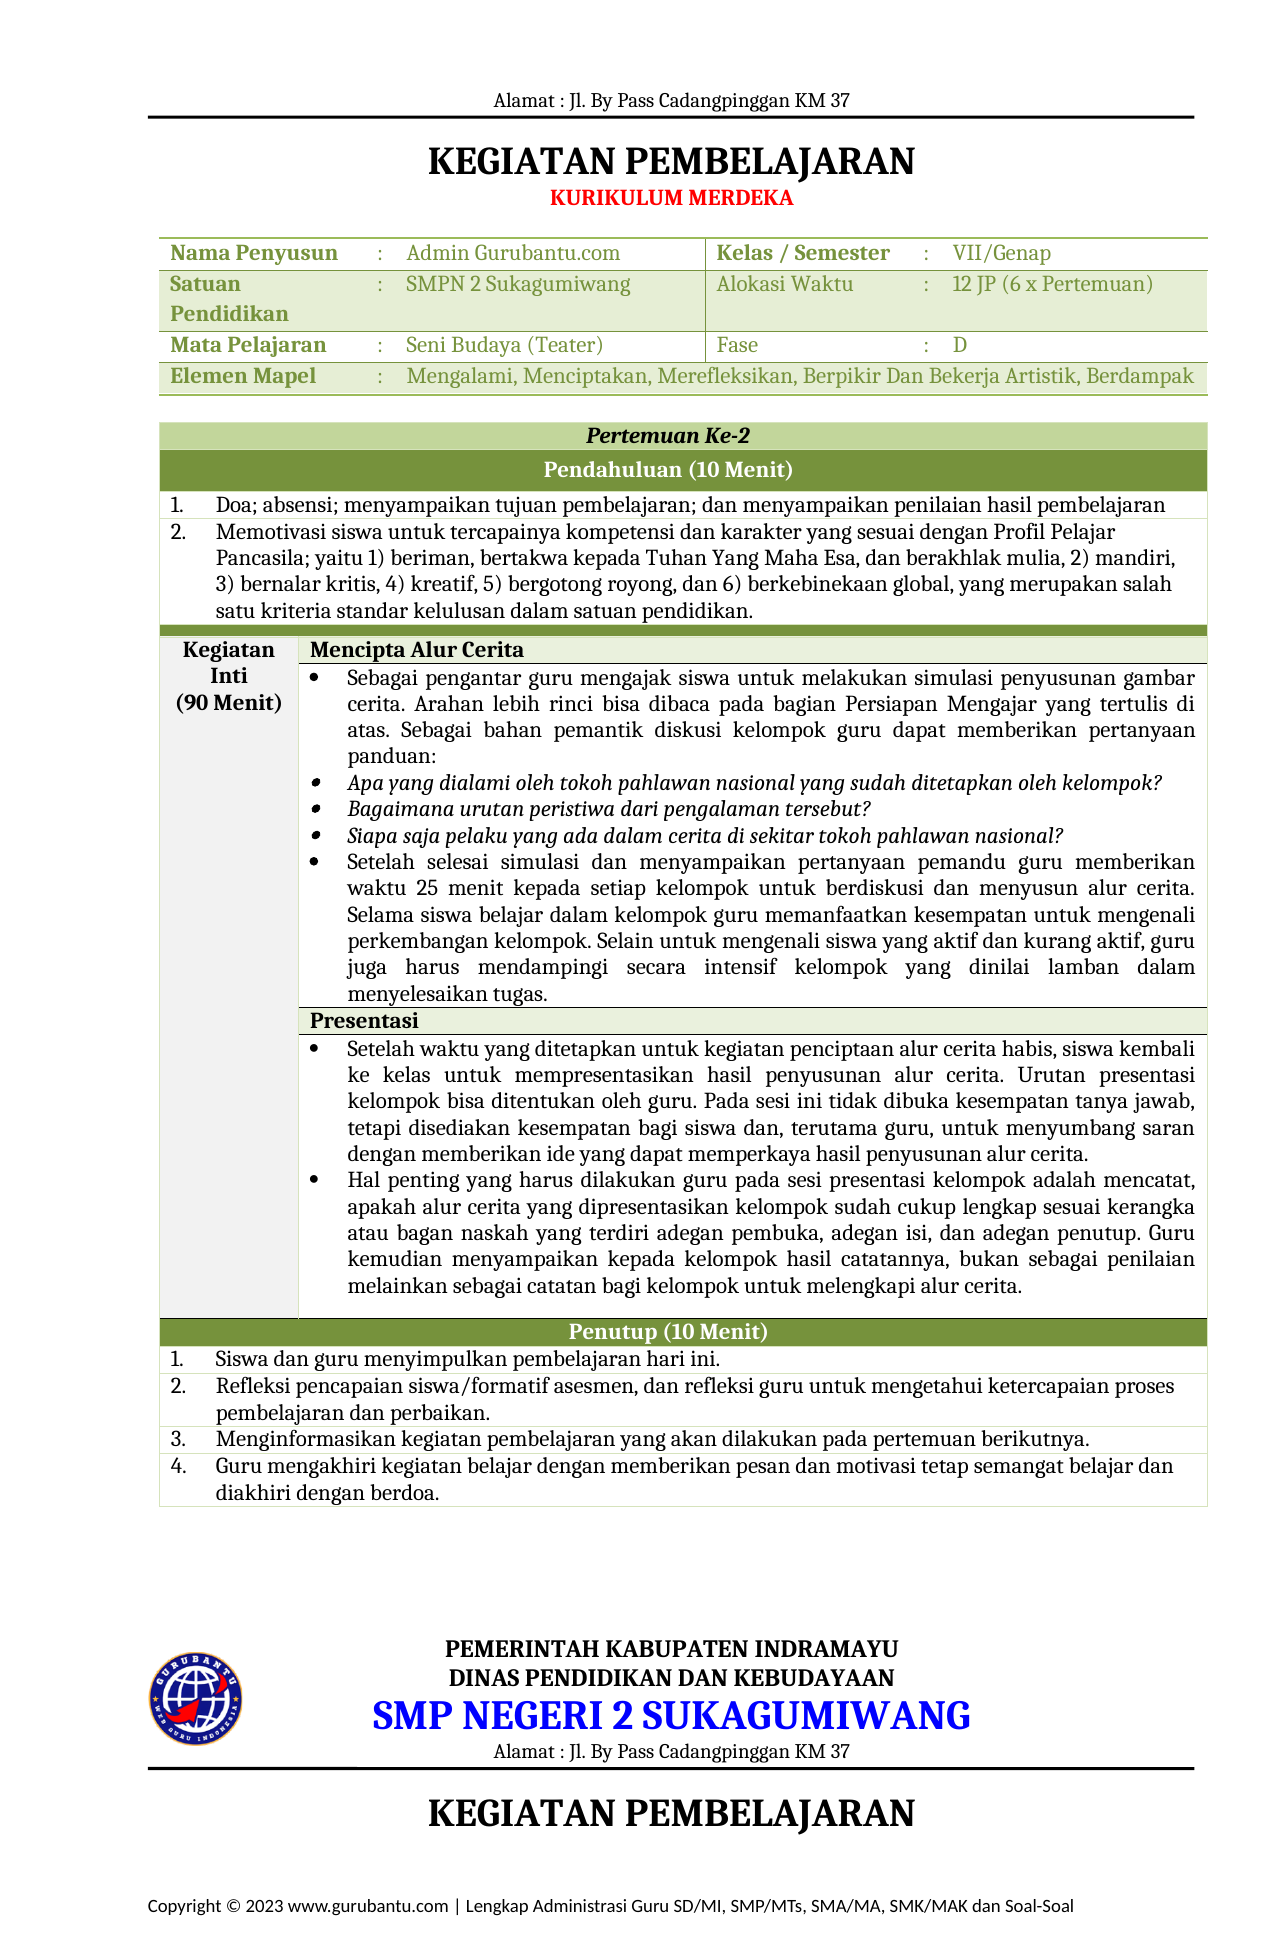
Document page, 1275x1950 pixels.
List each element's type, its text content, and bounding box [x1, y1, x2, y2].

table_cell Siswa dan guru menyimpulkan pembelajaran hari ini. [204, 1347, 1207, 1372]
table_cell Sebagai pengantar guru mengajak siswa untuk melakukan simulasi penyusunan gambar cerita. Arahan lebih rinci bisa dibaca pada bagian Persiapan Mengajar yang tertulis di atas. Sebagai bahan pemantik diskusi kelompok guru dapat memberikan pertanyaan panduan: Apa yang dialami oleh tokoh pahlawan nasional yang sudah ditetapkan oleh kelompok? Bagaimana urutan peristiwa dari pengalaman tersebut? Siapa saja pelaku yang ada dalam cerita di sekitar tokoh pahlawan nasional? Setelah selesai simulasi dan menyampaikan pertanyaan pemandu guru memberikan waktu 25 menit kepada setiap kelompok untuk berdiskusi dan menyusun alur cerita. Selama siswa belajar dalam kelompok guru memanfaatkan kesempatan untuk mengenali perkembangan kelompok. Selain untuk mengenali siswa yang aktif dan kurang aktif, guru juga harus mendampingi secara intensif kelompok yang dinilai lamban dalam menyelesaikan tugas. [299, 664, 1207, 1007]
text DINAS PENDIDIKAN DAN KEBUDAYAAN [243, 1663, 1196, 1692]
text KURIKULUM MERDEKA [148, 184, 1196, 211]
text KEGIATAN PEMBELAJARAN [148, 1790, 1196, 1836]
table_cell Refleksi pencapaian siswa/formatif asesmen, dan refleksi guru untuk mengetahui ketercapaian proses pembelajaran dan perbaikan. [204, 1374, 1207, 1426]
table_cell Mengalami, Menciptakan, Merefleksikan, Berpikir Dan Bekerja Artistik, Berdampak [395, 363, 1207, 393]
table_cell : [366, 363, 395, 393]
table_cell Doa; absensi; menyampaikan tujuan pembelajaran; dan menyampaikan penilaian hasil pembelajaran [204, 492, 1207, 518]
table_cell 1. [160, 1347, 204, 1372]
table_header Admin Gurubantu.com [395, 239, 705, 269]
table_cell Elemen Mapel [159, 363, 366, 393]
table_cell : [912, 271, 941, 331]
table_header : [366, 239, 395, 269]
table_cell Menginformasikan kegiatan pembelajaran yang akan dilakukan pada pertemuan berikutnya. [204, 1427, 1207, 1452]
table_cell : [912, 332, 941, 362]
table_header Pertemuan Ke-2 [160, 423, 1207, 449]
table_cell 12 JP (6 x Pertemuan) [941, 271, 1207, 331]
table_cell Seni Budaya (Teater) [395, 332, 705, 362]
table_cell Satuan Pendidikan [159, 271, 366, 331]
table_cell Penutup (10 Menit) [160, 1319, 1207, 1346]
picture [148, 1652, 243, 1746]
table_cell : [366, 271, 395, 331]
table_cell [160, 625, 1207, 636]
table_header Kelas / Semester [706, 239, 912, 269]
table_cell Setelah waktu yang ditetapkan untuk kegiatan penciptaan alur cerita habis, siswa kembali ke kelas untuk mempresentasikan hasil penyusunan alur cerita. Urutan presentasi kelompok bisa ditentukan oleh guru. Pada sesi ini tidak dibuka kesempatan tanya jawab, tetapi disediakan kesempatan bagi siswa dan, terutama guru, untuk menyumbang saran dengan memberikan ide yang dapat memperkaya hasil penyusunan alur cerita. Hal penting yang harus dilakukan guru pada sesi presentasi kelompok adalah mencatat, apakah alur cerita yang dipresentasikan kelompok sudah cukup lengkap sesuai kerangka atau bagan naskah yang terdiri adegan pembuka, adegan isi, dan adegan penutup. Guru kemudian menyampaikan kepada kelompok hasil catatannya, bukan sebagai penilaian melainkan sebagai catatan bagi kelompok untuk melengkapi alur cerita. [299, 1035, 1207, 1318]
table_cell Pendahuluan (10 Menit) [160, 450, 1207, 491]
table_header Nama Penyusun [159, 239, 366, 269]
table_cell Kegiatan Inti (90 Menit) [160, 638, 298, 1318]
table_cell Guru mengakhiri kegiatan belajar dengan memberikan pesan dan motivasi tetap semangat belajar dan diakhiri dengan berdoa. [204, 1454, 1207, 1506]
text KEGIATAN PEMBELAJARAN [148, 139, 1196, 184]
table_cell Memotivasi siswa untuk tercapainya kompetensi dan karakter yang sesuai dengan Profil Pelajar Pancasila; yaitu 1) beriman, bertakwa kepada Tuhan Yang Maha Esa, dan berakhlak mulia, 2) mandiri, 3) bernalar kritis, 4) kreatif, 5) bergotong royong, dan 6) berkebinekaan global, yang merupakan salah satu kriteria standar kelulusan dalam satuan pendidikan. [204, 519, 1207, 624]
table_cell Alokasi Waktu [706, 271, 912, 331]
table_cell Mata Pelajaran [159, 332, 366, 362]
table_cell D [941, 332, 1207, 362]
table_cell 4. [160, 1454, 204, 1506]
text PEMERINTAH KABUPATEN INDRAMAYU [148, 1635, 1196, 1663]
table_cell 2. [160, 519, 204, 624]
table_cell Mencipta Alur Cerita [299, 638, 1207, 663]
table_cell Fase [706, 332, 912, 362]
text Alamat : Jl. By Pass Cadangpinggan KM 37 [148, 89, 1196, 113]
table_header : [912, 239, 941, 269]
text SMP NEGERI 2 SUKAGUMIWANG [243, 1692, 1196, 1740]
table_cell 3. [160, 1427, 204, 1452]
table_cell : [366, 332, 395, 362]
table_cell 2. [160, 1374, 204, 1426]
table_cell SMPN 2 Sukagumiwang [395, 271, 705, 331]
text Alamat : Jl. By Pass Cadangpinggan KM 37 [148, 1740, 1196, 1764]
table_cell Presentasi [299, 1008, 1207, 1034]
table_header VII/Genap [941, 239, 1207, 269]
table_cell 1. [160, 492, 204, 518]
